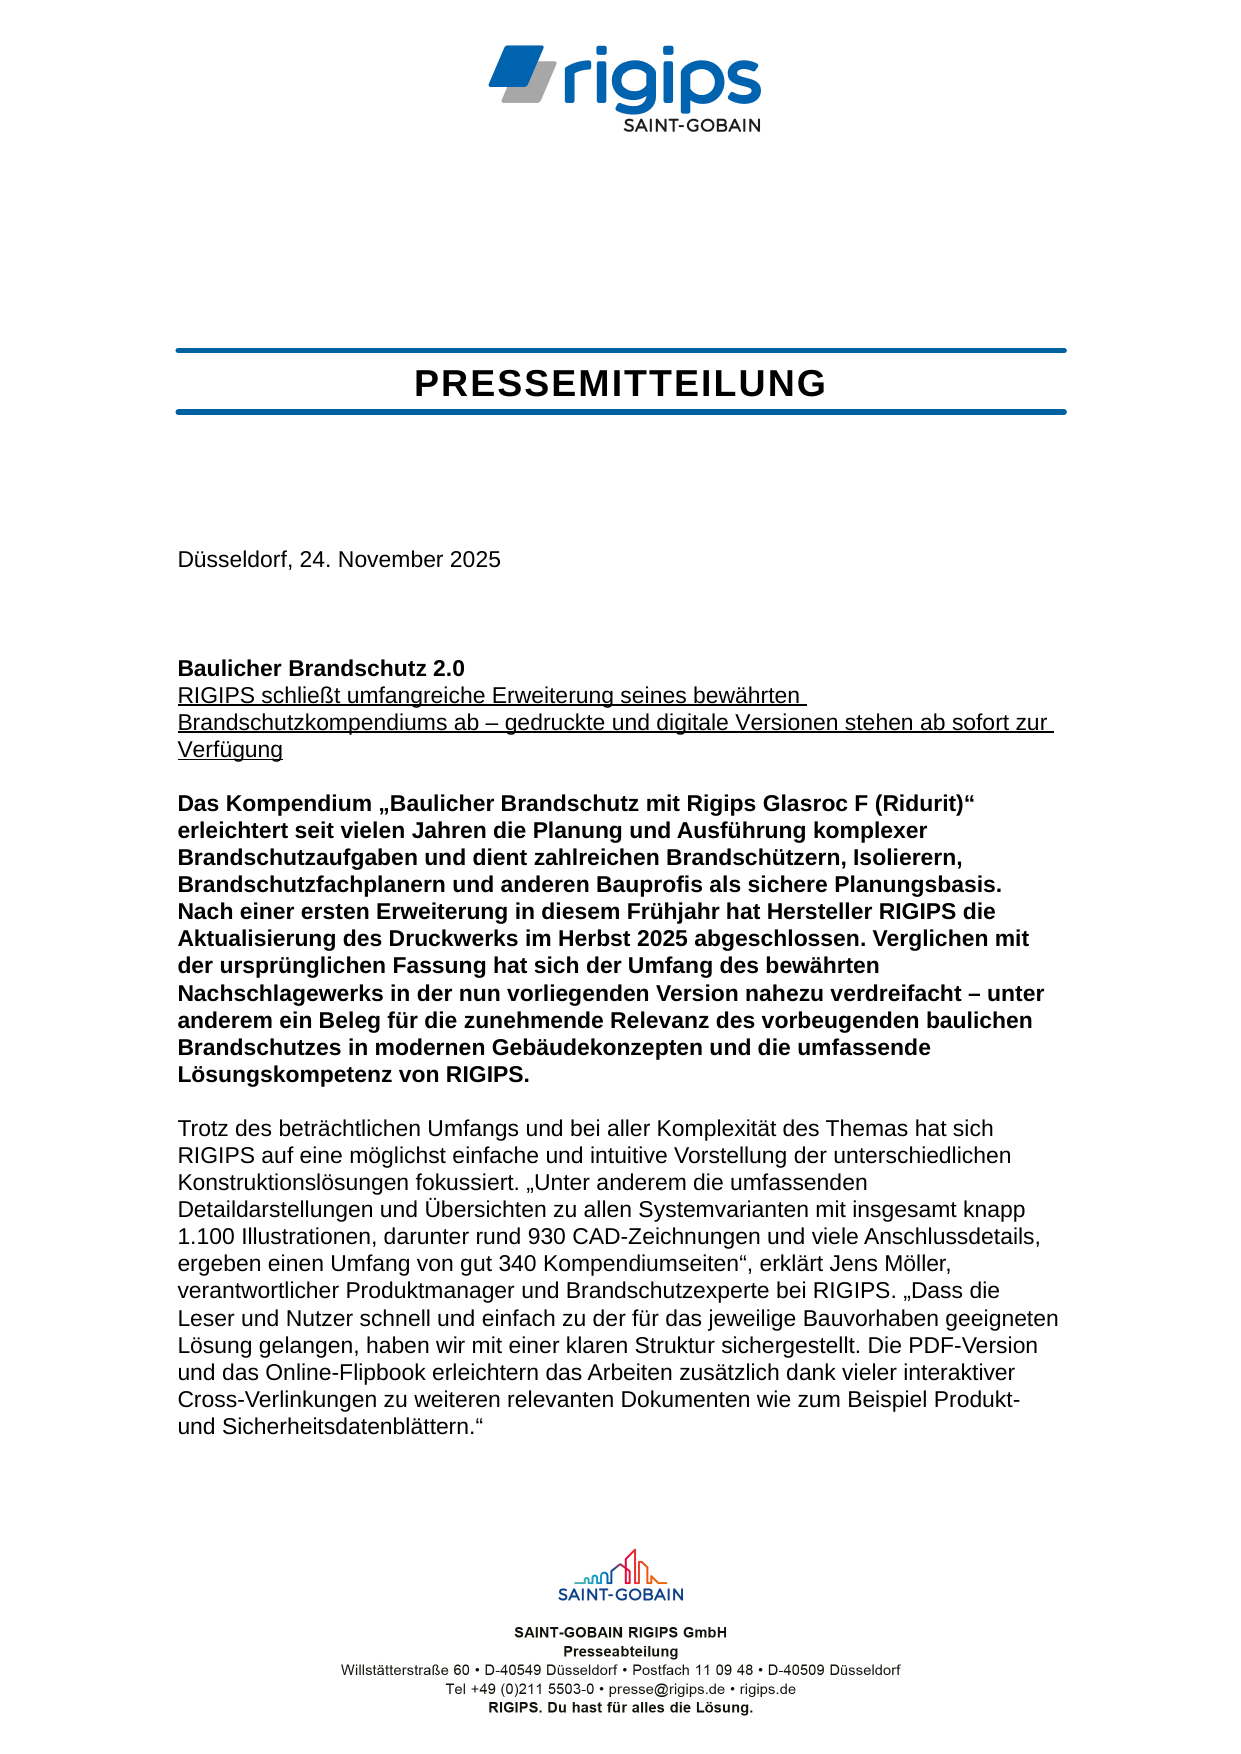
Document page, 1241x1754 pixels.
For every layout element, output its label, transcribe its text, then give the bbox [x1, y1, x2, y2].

title PresseMITTEILUNG [177, 361, 1063, 404]
text Das Kompendium „Baulicher Brandschutz mit Rigips Glasroc F (Ridurit)“ erleichtert seit vielen Jahren die Planung und Ausführung komplexer Brandschutzaufgaben und dient zahlreichen Brandschützern, Isolierern, Brandschutzfachplanern und anderen Bauprofis als sichere Planungsbasis. Nach einer ersten Erweiterung in diesem Frühjahr hat Hersteller RIGIPS die Aktualisierung des Druckwerks im Herbst 2025 abgeschlossen. Verglichen mit der ursprünglichen Fassung hat sich der Umfang des bewährten Nachschlagewerks in der nun vorliegenden Version nahezu verdreifacht – unter anderem ein Beleg für die zunehmende Relevanz des vorbeugenden baulichen Brandschutzes in modernen Gebäudekonzepten und die umfassende Lösungskompetenz von RIGIPS. [177, 790, 1063, 1088]
text RIGIPS schließt umfangreiche Erweiterung seines bewährten Brandschutzkompendiums ab – gedruckte und digitale Versionen stehen ab sofort zur Verfügung [177, 681, 1063, 763]
picture [4, 4, 1241, 205]
text Trotz des beträchtlichen Umfangs und bei aller Komplexität des Themas hat sich RIGIPS auf eine möglichst einfache und intuitive Vorstellung der unterschiedlichen Konstruktionslösungen fokussiert. „Unter anderem die umfassenden Detaildarstellungen und Übersichten zu allen Systemvarianten mit insgesamt knapp 1.100 Illustrationen, darunter rund 930 CAD-Zeichnungen und viele Anschlussdetails, ergeben einen Umfang von gut 340 Kompendiumseiten“, erklärt Jens Möller, verantwortlicher Produktmanager und Brandschutzexperte bei RIGIPS. „Dass die Leser und Nutzer schnell und einfach zu der für das jeweilige Bauvorhaben geeigneten Lösung gelangen, haben wir mit einer klaren Struktur sichergestellt. Die PDF-Version und das Online-Flipbook erleichtern das Arbeiten zusätzlich dank vieler interaktiver Cross-Verlinkungen zu weiteren relevanten Dokumenten wie zum Beispiel Produkt- und Sicherheitsdatenblättern.“ [177, 1115, 1063, 1440]
picture [0, 1530, 1241, 1754]
text Düsseldorf, 24. November 2025 [177, 546, 1063, 573]
text Baulicher Brandschutz 2.0 [177, 654, 1063, 681]
